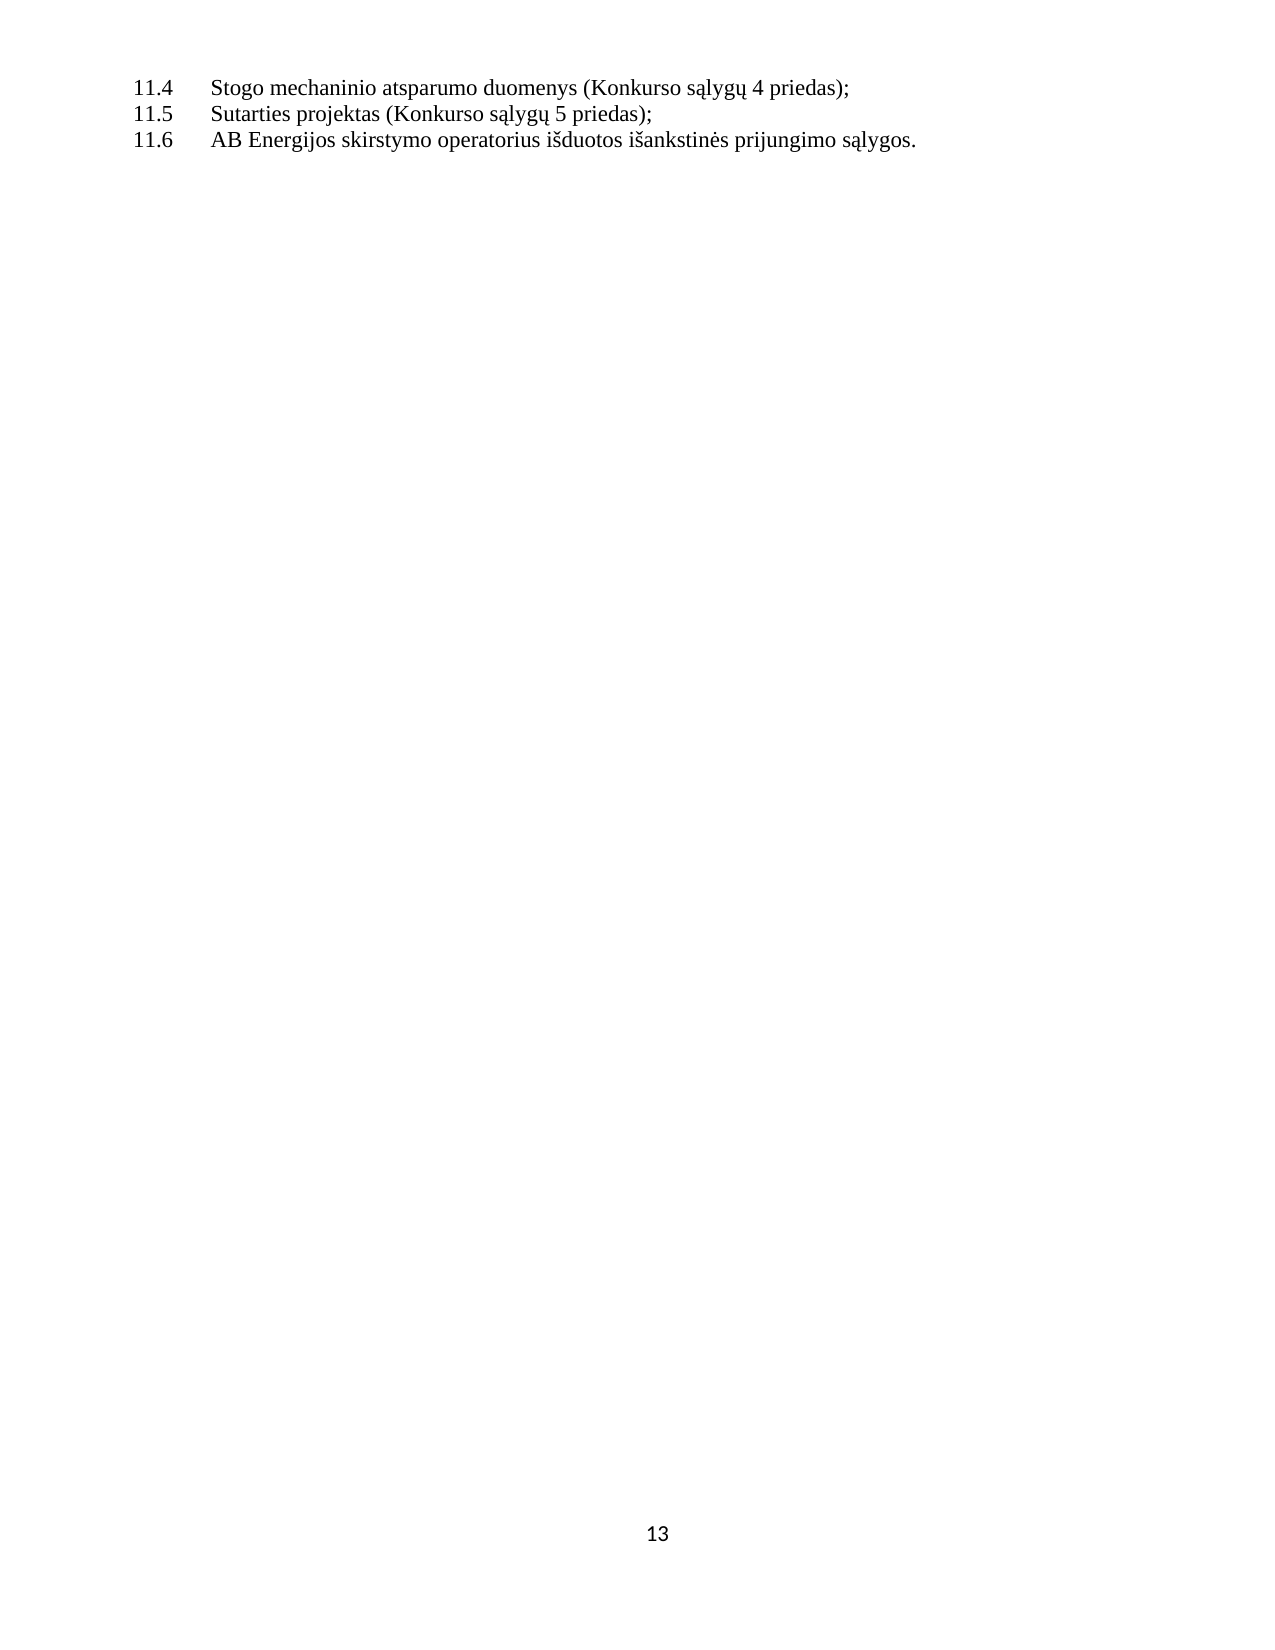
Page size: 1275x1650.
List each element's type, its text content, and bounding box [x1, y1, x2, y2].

list AB Energijos skirstymo operatorius išduotos išankstinės prijungimo sąlygos. [133, 127, 1181, 153]
list Sutarties projektas (Konkurso sąlygų 5 priedas); [133, 100, 1181, 127]
list Stogo mechaninio atsparumo duomenys (Konkurso sąlygų 4 priedas); [133, 74, 1181, 100]
